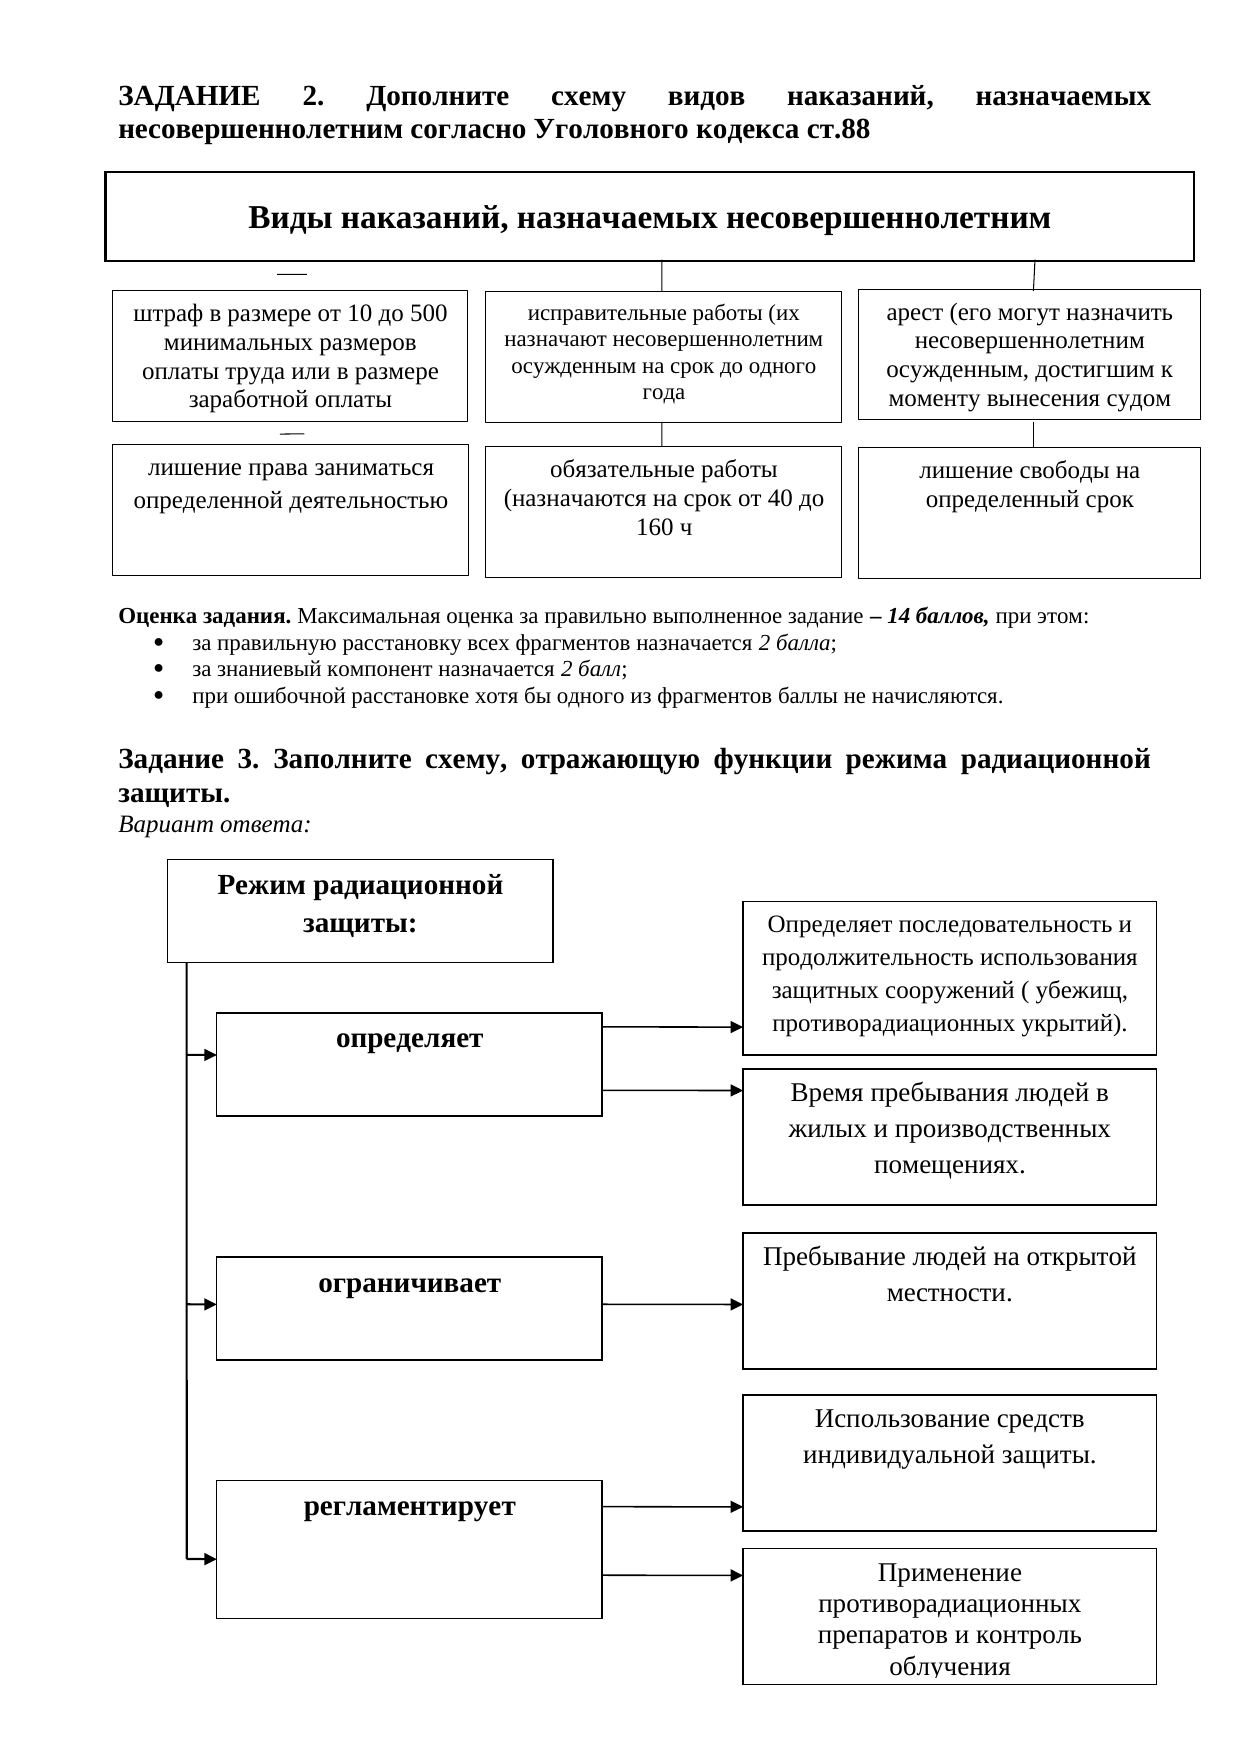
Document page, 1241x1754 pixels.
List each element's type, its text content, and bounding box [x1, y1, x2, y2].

text Вариант ответа: [118, 809, 1152, 837]
text Оценка задания. Максимальная оценка за правильно выполненное задание – 14 баллов, при этом: [118, 603, 1152, 629]
list за знаниевый компонент назначается 2 балл; [154, 655, 1152, 682]
list при ошибочной расстановке хотя бы одного из фрагментов баллы не начисляются. [154, 682, 1152, 708]
text ЗАДАНИЕ 2. Дополните схему видов наказаний, назначаемых несовершеннолетним согласно Уголовного кодекса ст.88 [118, 78, 1152, 145]
list за правильную расстановку всех фрагментов назначается 2 балла; [154, 629, 1152, 655]
text Задание 3. Заполните схему, отражающую функции режима радиационной защиты. [118, 742, 1152, 809]
